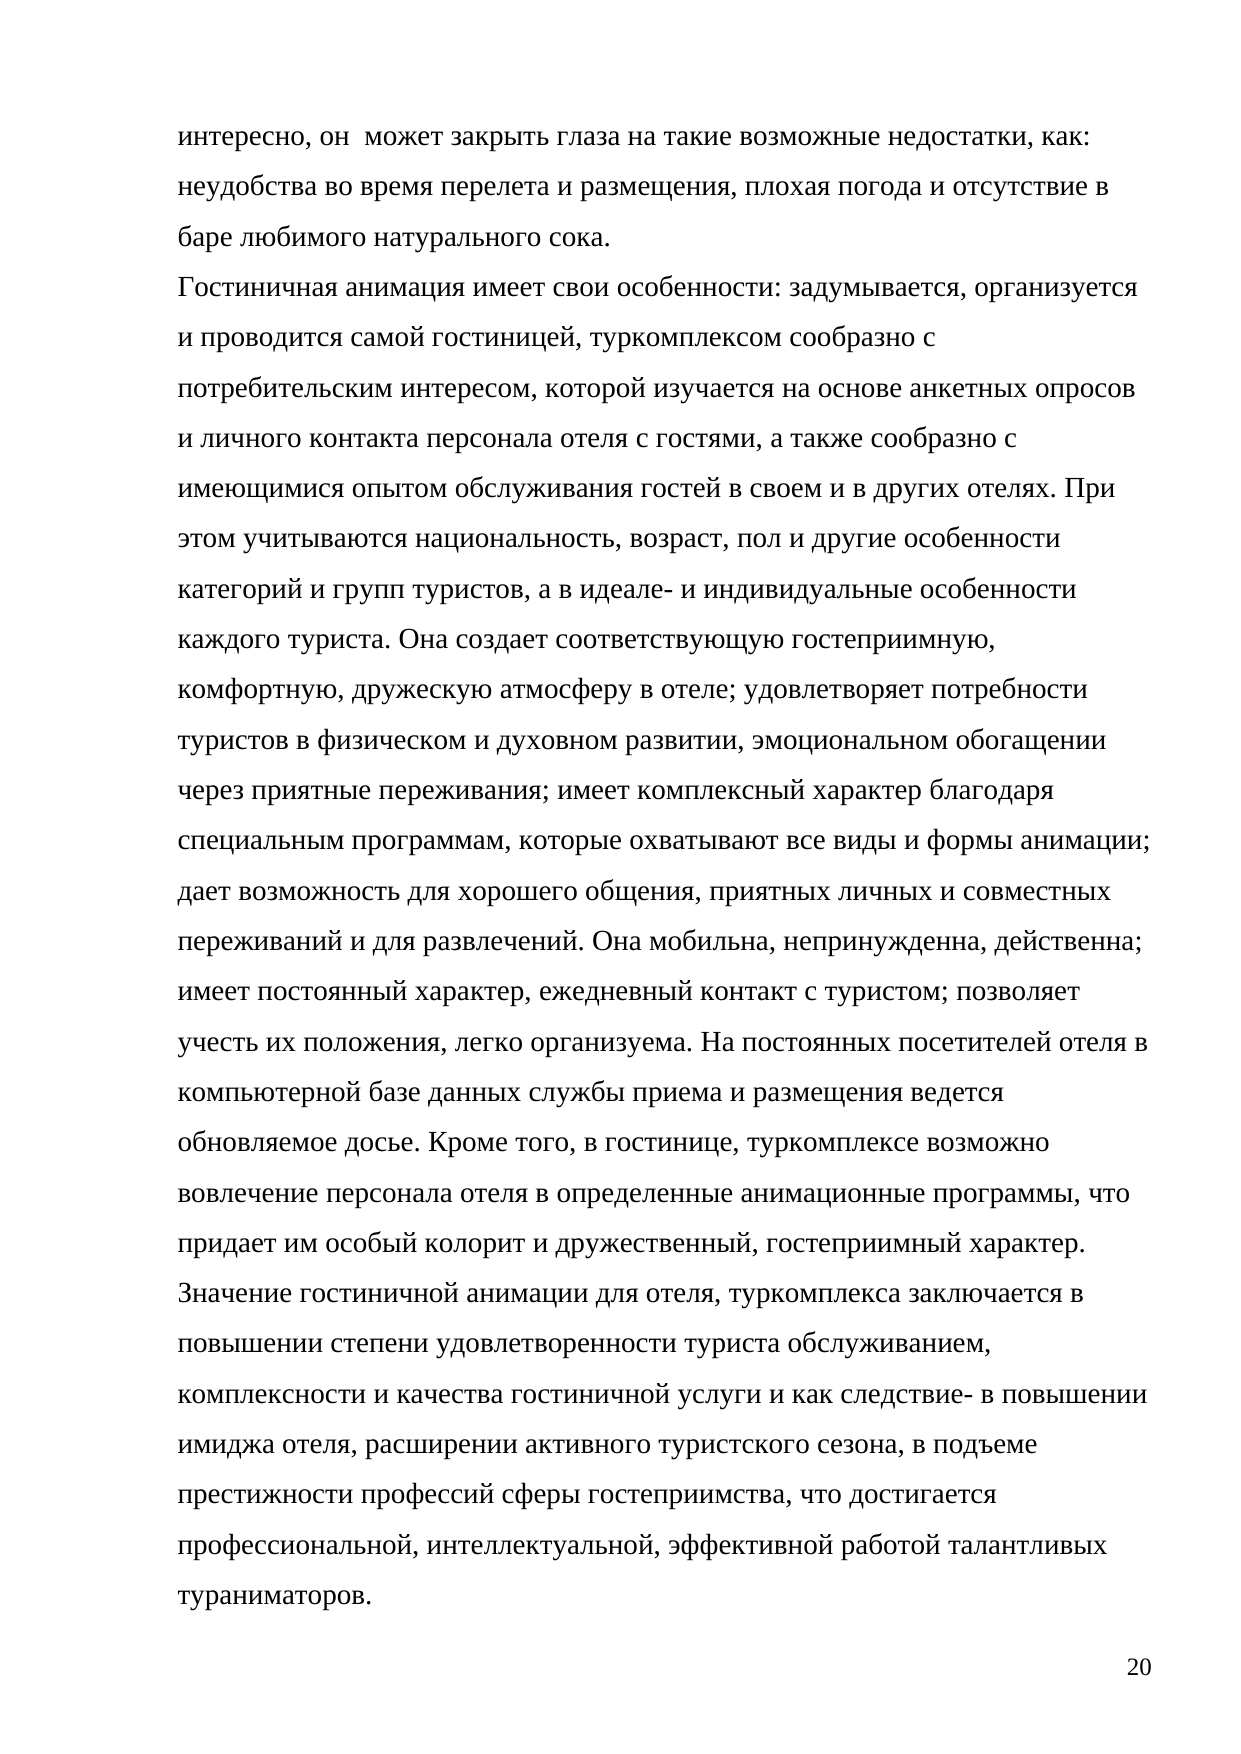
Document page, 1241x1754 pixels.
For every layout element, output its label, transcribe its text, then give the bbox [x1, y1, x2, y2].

text Гостиничная анимация имеет свои особенности: задумывается, организуется и проводится самой гостиницей, туркомплексом сообразно с потребительским интересом, которой изучается на основе анкетных опросов и личного контакта персонала отеля с гостями, а также сообразно с имеющимися опытом обслуживания гостей в своем и в других отелях. При этом учитываются национальность, возраст, пол и другие особенности категорий и групп туристов, а в идеале- и индивидуальные особенности каждого туриста. Она создает соответствующую гостеприимную, комфортную, дружескую атмосферу в отеле; удовлетворяет потребности туристов в физическом и духовном развитии, эмоциональном обогащении через приятные переживания; имеет комплексный характер благодаря специальным программам, которые охватывают все виды и формы анимации; дает возможность для хорошего общения, приятных личных и совместных переживаний и для развлечений. Она мобильна, непринужденна, действенна; имеет постоянный характер, ежедневный контакт с туристом; позволяет учесть их положения, легко организуема. На постоянных посетителей отеля в компьютерной базе данных службы приема и размещения ведется обновляемое досье. Кроме того, в гостинице, туркомплексе возможно вовлечение персонала отеля в определенные анимационные программы, что придает им особый колорит и дружественный, гостеприимный характер. [177, 269, 1152, 1258]
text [177, 118, 1152, 252]
text Значение гостиничной анимации для отеля, туркомплекса заключается в повышении степени удовлетворенности туриста обслуживанием, комплексности и качества гостиничной услуги и как следствие- в повышении имиджа отеля, расширении активного туристского сезона, в подъеме престижности профессий сферы гостеприимства, что достигается профессиональной, интеллектуальной, эффективной работой талантливых тураниматоров. [177, 1275, 1152, 1611]
